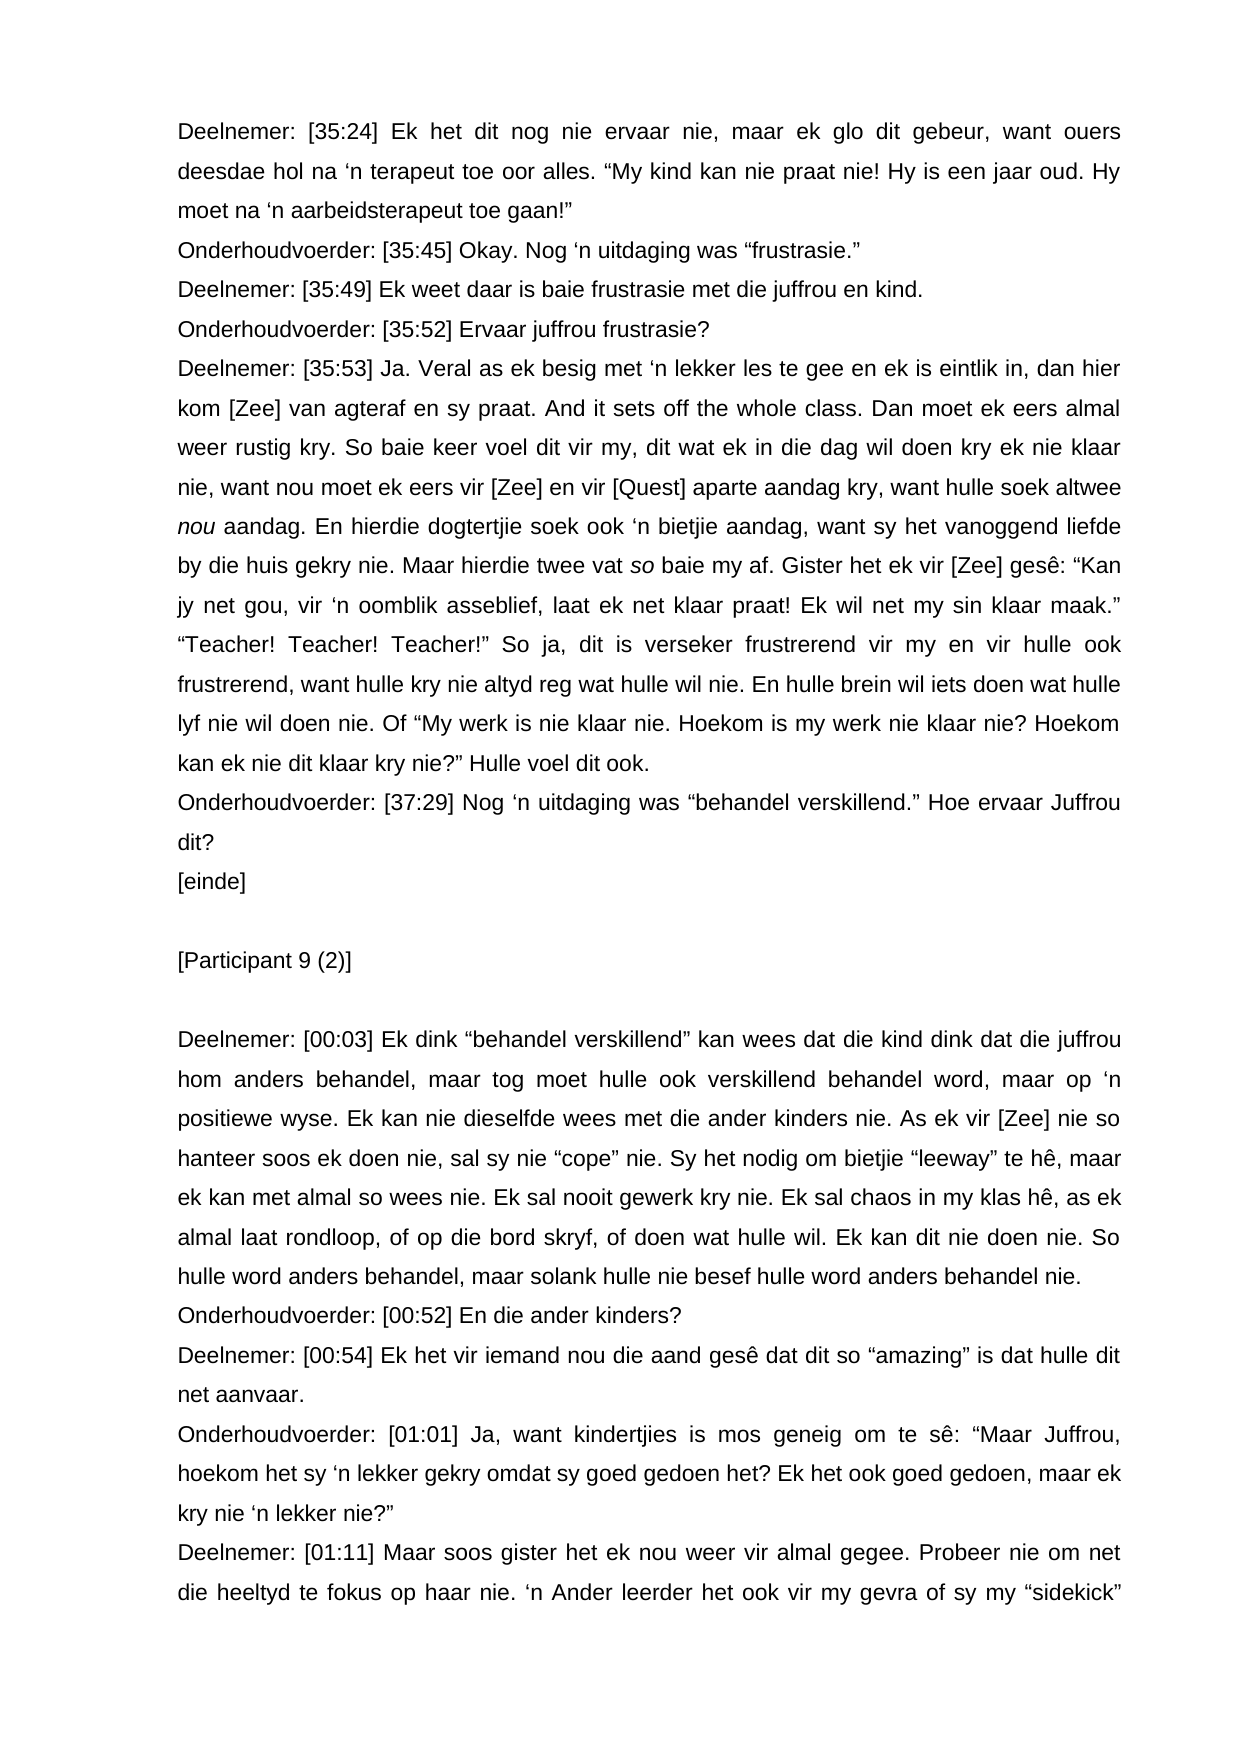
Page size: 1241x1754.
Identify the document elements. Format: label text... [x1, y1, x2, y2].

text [177, 1539, 1122, 1605]
text [Participant 9 (2)] [177, 947, 1122, 973]
text Deelnemer: [00:03] Ek dink “behandel verskillend” kan wees dat die kind dink dat die juffrou hom anders behandel, maar tog moet hulle ook verskillend behandel word, maar op ‘n positiewe wyse. Ek kan nie dieselfde wees met die ander kinders nie. As ek vir [Zee] nie so hanteer soos ek doen nie, sal sy nie “cope” nie. Sy het nodig om bietjie “leeway” te hê, maar ek kan met almal so wees nie. Ek sal nooit gewerk kry nie. Ek sal chaos in my klas hê, as ek almal laat rondloop, of op die bord skryf, of doen wat hulle wil. Ek kan dit nie doen nie. So hulle word anders behandel, maar solank hulle nie besef hulle word anders behandel nie. [177, 1026, 1122, 1289]
text Onderhoudvoerder: [35:52] Ervaar juffrou frustrasie? [177, 316, 1122, 342]
text [einde] [177, 868, 1122, 894]
text Deelnemer: [35:24] Ek het dit nog nie ervaar nie, maar ek glo dit gebeur, want ouers deesdae hol na ‘n terapeut toe oor alles. “My kind kan nie praat nie! Hy is een jaar oud. Hy moet na ‘n aarbeidsterapeut toe gaan!” [177, 118, 1122, 223]
text Deelnemer: [35:53] Ja. Veral as ek besig met ‘n lekker les te gee en ek is eintlik in, dan hier kom [Zee] van agteraf en sy praat. And it sets off the whole class. Dan moet ek eers almal weer rustig kry. So baie keer voel dit vir my, dit wat ek in die dag wil doen kry ek nie klaar nie, want nou moet ek eers vir [Zee] en vir [Quest] aparte aandag kry, want hulle soek altwee nou aandag. En hierdie dogtertjie soek ook ‘n bietjie aandag, want sy het vanoggend liefde by die huis gekry nie. Maar hierdie twee vat so baie my af. Gister het ek vir [Zee] gesê: “Kan jy net gou, vir ‘n oomblik asseblief, laat ek net klaar praat! Ek wil net my sin klaar maak.” “Teacher! Teacher! Teacher!” So ja, dit is verseker frustrerend vir my en vir hulle ook frustrerend, want hulle kry nie altyd reg wat hulle wil nie. En hulle brein wil iets doen wat hulle lyf nie wil doen nie. Of “My werk is nie klaar nie. Hoekom is my werk nie klaar nie? Hoekom kan ek nie dit klaar kry nie?” Hulle voel dit ook. [177, 355, 1122, 776]
text Onderhoudvoerder: [37:29] Nog ‘n uitdaging was “behandel verskillend.” Hoe ervaar Juffrou dit? [177, 789, 1122, 855]
text Onderhoudvoerder: [00:52] En die ander kinders? [177, 1302, 1122, 1329]
text Onderhoudvoerder: [35:45] Okay. Nog ‘n uitdaging was “frustrasie.” [177, 237, 1122, 263]
text Deelnemer: [00:54] Ek het vir iemand nou die aand gesê dat dit so “amazing” is dat hulle dit net aanvaar. [177, 1342, 1122, 1408]
text Onderhoudvoerder: [01:01] Ja, want kindertjies is mos geneig om te sê: “Maar Juffrou, hoekom het sy ‘n lekker gekry omdat sy goed gedoen het? Ek het ook goed gedoen, maar ek kry nie ‘n lekker nie?” [177, 1421, 1122, 1526]
text Deelnemer: [35:49] Ek weet daar is baie frustrasie met die juffrou en kind. [177, 276, 1122, 302]
